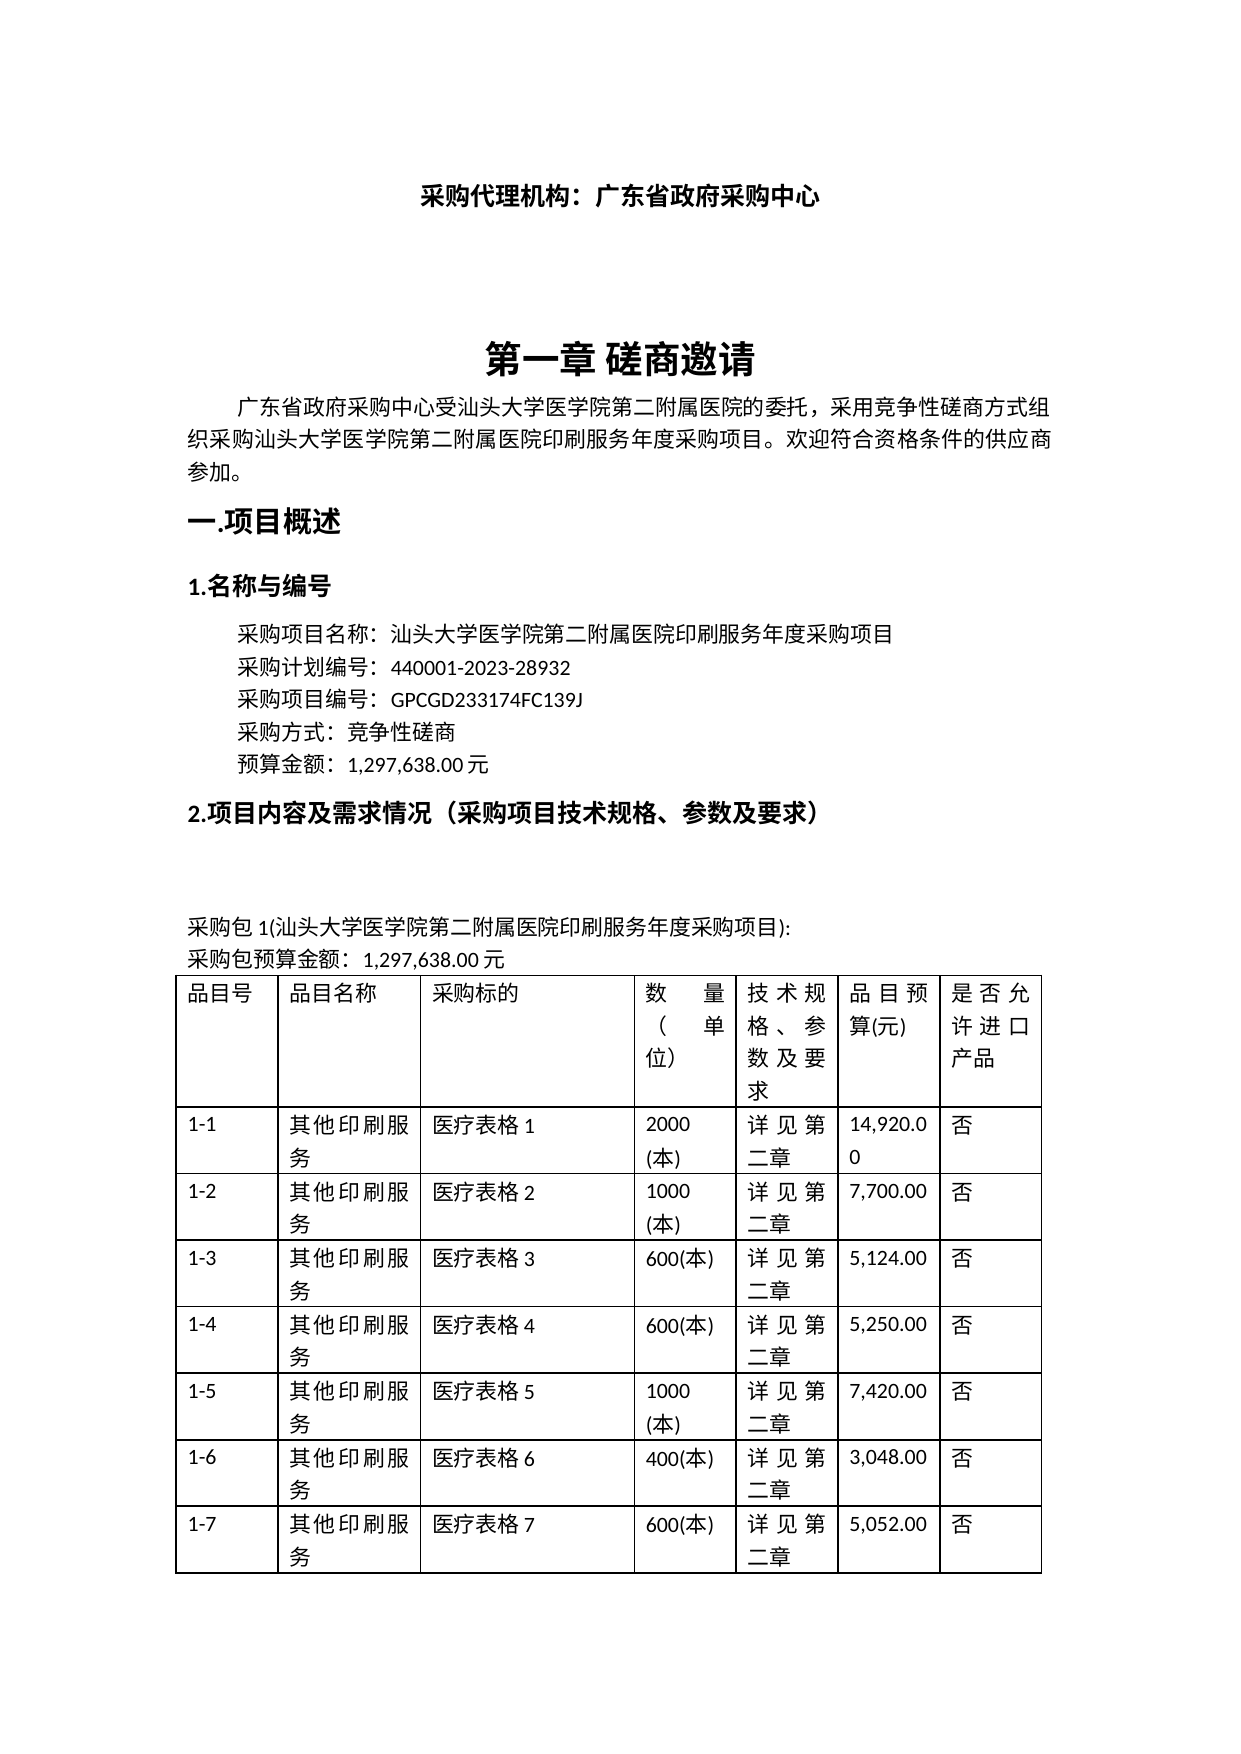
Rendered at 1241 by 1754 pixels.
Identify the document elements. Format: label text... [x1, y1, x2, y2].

table_cell 医疗表格7 [421, 1507, 634, 1572]
table_cell 400(本) [635, 1441, 735, 1505]
table_cell 5,052.00 [839, 1507, 939, 1572]
table_cell 600(本) [635, 1241, 735, 1306]
table_cell 其他印刷服务 [279, 1441, 420, 1505]
table_cell 详见第二章 [737, 1174, 837, 1239]
table_cell 3,048.00 [839, 1441, 939, 1505]
table_cell 5,124.00 [839, 1241, 939, 1306]
table_cell 详见第二章 [737, 1374, 837, 1439]
table_cell 详见第二章 [737, 1441, 837, 1505]
text 广东省政府采购中心受汕头大学医学院第二附属医院的委托，采用竞争性磋商方式组织采购汕头大学医学院第二附属医院印刷服务年度采购项目。欢迎符合资格条件的供应商参加。 [187, 389, 1053, 487]
table_cell 详见第二章 [737, 1241, 837, 1306]
text 采购代理机构：广东省政府采购中心 [187, 162, 1053, 227]
table_cell 1-1 [177, 1108, 277, 1173]
table_cell 详见第二章 [737, 1108, 837, 1173]
text 采购方式：竞争性磋商 [187, 714, 1053, 747]
table_cell 1-7 [177, 1507, 277, 1572]
text 一.项目概述 [187, 487, 1053, 552]
table_cell 否 [941, 1441, 1041, 1505]
table_cell 5,250.00 [839, 1307, 939, 1372]
table_cell 其他印刷服务 [279, 1307, 420, 1372]
text 采购包预算金额：1,297,638.00元 [187, 942, 1053, 974]
table_cell 否 [941, 1108, 1041, 1173]
table_cell 其他印刷服务 [279, 1374, 420, 1439]
text 采购项目名称：汕头大学医学院第二附属医院印刷服务年度采购项目 [187, 617, 1053, 649]
table_cell 600(本) [635, 1507, 735, 1572]
table_header 采购标的 [421, 976, 634, 1106]
table_cell 医疗表格4 [421, 1307, 634, 1372]
text 采购包1(汕头大学医学院第二附属医院印刷服务年度采购项目): [187, 909, 1053, 942]
table_cell 2000(本) [635, 1108, 735, 1173]
table_header 数量（单位） [635, 976, 735, 1106]
table_cell 详见第二章 [737, 1307, 837, 1372]
table_cell 医疗表格1 [421, 1108, 634, 1173]
table_cell 其他印刷服务 [279, 1507, 420, 1572]
table_header 技术规格、参数及要求 [737, 976, 837, 1106]
text 预算金额：1,297,638.00元 [187, 747, 1053, 779]
table_cell 详见第二章 [737, 1507, 837, 1572]
table_cell 1000(本) [635, 1374, 735, 1439]
table_header 品目号 [177, 976, 277, 1106]
table_cell 否 [941, 1241, 1041, 1306]
table_cell 其他印刷服务 [279, 1108, 420, 1173]
table_cell 其他印刷服务 [279, 1174, 420, 1239]
text 采购项目编号：GPCGD233174FC139J [187, 682, 1053, 714]
table_cell 1-4 [177, 1307, 277, 1372]
text 采购计划编号：440001-2023-28932 [187, 649, 1053, 682]
table_cell 1-5 [177, 1374, 277, 1439]
table_cell 医疗表格5 [421, 1374, 634, 1439]
text 第一章 磋商邀请 [187, 324, 1053, 389]
table_cell 1-6 [177, 1441, 277, 1505]
table_cell 7,420.00 [839, 1374, 939, 1439]
table_cell 其他印刷服务 [279, 1241, 420, 1306]
table_cell 否 [941, 1307, 1041, 1372]
table_cell 医疗表格2 [421, 1174, 634, 1239]
table_header 品目名称 [279, 976, 420, 1106]
table_cell 医疗表格3 [421, 1241, 634, 1306]
table_cell 600(本) [635, 1307, 735, 1372]
table_header 品目预算(元) [839, 976, 939, 1106]
table_cell 14,920.00 [839, 1108, 939, 1173]
table_cell 1000(本) [635, 1174, 735, 1239]
table_cell 否 [941, 1507, 1041, 1572]
table_cell 1-2 [177, 1174, 277, 1239]
text 2.项目内容及需求情况（采购项目技术规格、参数及要求） [187, 779, 1053, 844]
table_cell 7,700.00 [839, 1174, 939, 1239]
table_header 是否允许进口产品 [941, 976, 1041, 1106]
table_cell 1-3 [177, 1241, 277, 1306]
table_cell 否 [941, 1174, 1041, 1239]
text 1.名称与编号 [187, 552, 1053, 617]
table_cell 否 [941, 1374, 1041, 1439]
table_cell 医疗表格6 [421, 1441, 634, 1505]
